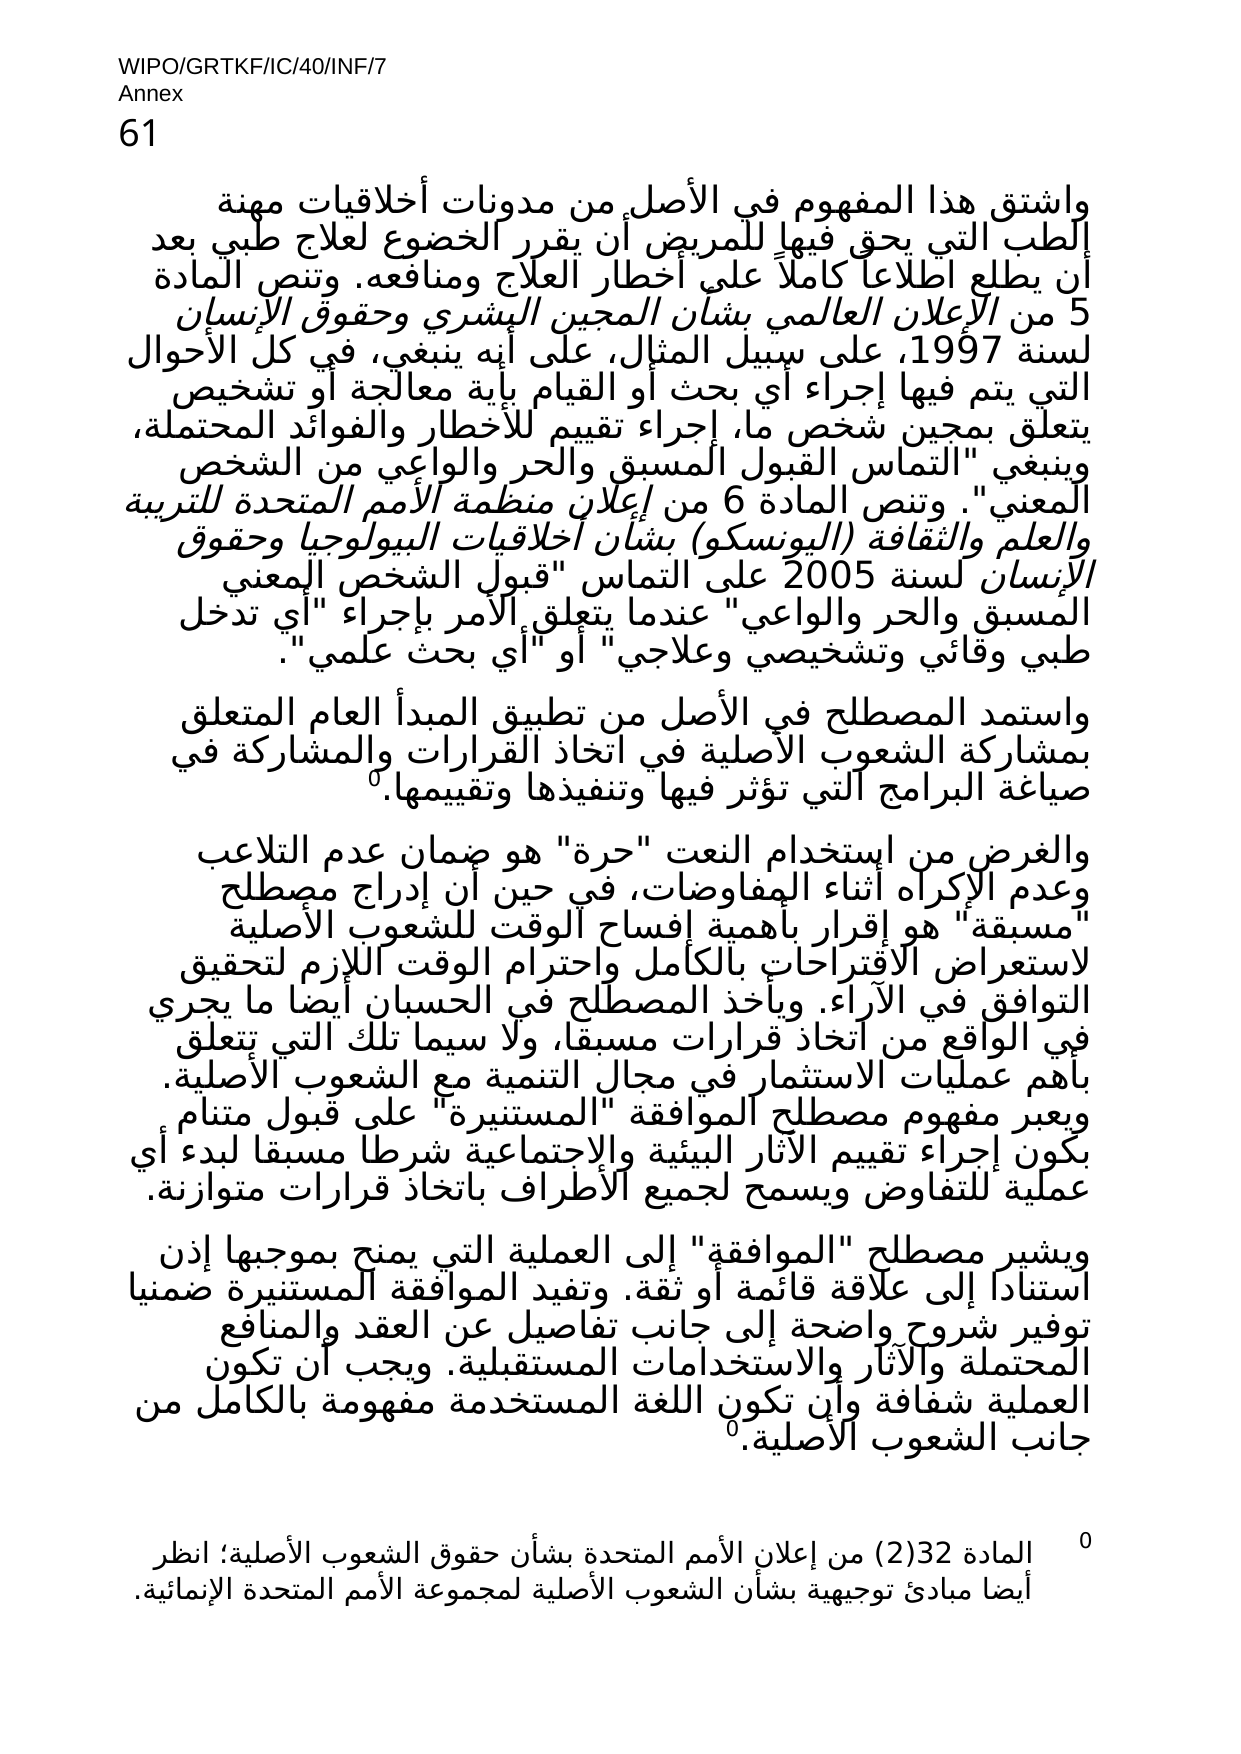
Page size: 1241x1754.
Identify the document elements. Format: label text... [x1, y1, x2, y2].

text ويشير مصطلح "الموافقة" إلى العملية التي يمنح بموجبها إذن استنادا إلى علاقة قائمة أو ثقة. وتفيد الموافقة المستنيرة ضمنيا توفير شروح واضحة إلى جانب تفاصيل عن العقد والمنافع المحتملة والآثار والاستخدامات المستقبلية. ويجب أن تكون العملية شفافة وأن تكون اللغة المستخدمة مفهومة بالكامل من جانب الشعوب الأصلية. [118, 1233, 1092, 1458]
text واستمد المصطلح في الأصل من تطبيق المبدأ العام المتعلق بمشاركة الشعوب الأصلية في اتخاذ القرارات والمشاركة في صياغة البرامج التي تؤثر فيها وتنفيذها وتقييمها. [118, 696, 1092, 808]
text واشتق هذا المفهوم في الأصل من مدونات أخلاقيات مهنة الطب التي يحق فيها للمريض أن يقرر الخضوع لعلاج طبي بعد أن يطلع اطلاعاً كاملاً على أخطار العلاج ومنافعه. وتنص المادة 5 من الإعلان العالمي بشأن المجين البشري وحقوق الإنسان لسنة 1997، على سبيل المثال، على أنه ينبغي، في كل الأحوال التي يتم فيها إجراء أي بحث أو القيام بأية معالجة أو تشخيص يتعلق بمجين شخص ما، إجراء تقييم للأخطار والفوائد المحتملة، وينبغي "التماس القبول المسبق والحر والواعي من الشخص المعني". وتنص المادة 6 من إعلان منظمة الأمم المتحدة للتريبة والعلم والثقافة (اليونسكو) بشأن أخلاقيات البيولوجيا وحقوق الإنسان لسنة 2005 على التماس "قبول الشخص المعني المسبق والحر والواعي" عندما يتعلق الأمر بإجراء "أي تدخل طبي وقائي وتشخيصي وعلاجي" أو "أي بحث علمي". [118, 183, 1092, 671]
text والغرض من استخدام النعت "حرة" هو ضمان عدم التلاعب وعدم الإكراه أثناء المفاوضات، في حين أن إدراج مصطلح "مسبقة" هو إقرار بأهمية إفساح الوقت للشعوب الأصلية لاستعراض الاقتراحات بالكامل واحترام الوقت اللازم لتحقيق التوافق في الآراء. ويأخذ المصطلح في الحسبان أيضا ما يجري في الواقع من اتخاذ قرارات مسبقا، ولا سيما تلك التي تتعلق بأهم عمليات الاستثمار في مجال التنمية مع الشعوب الأصلية. ويعبر مفهوم مصطلح الموافقة "المستنيرة" على قبول متنام بكون إجراء تقييم الآثار البيئية والاجتماعية شرطا مسبقا لبدء أي عملية للتفاوض ويسمح لجميع الأطراف باتخاذ قرارات متوازنة. [118, 833, 1092, 1208]
